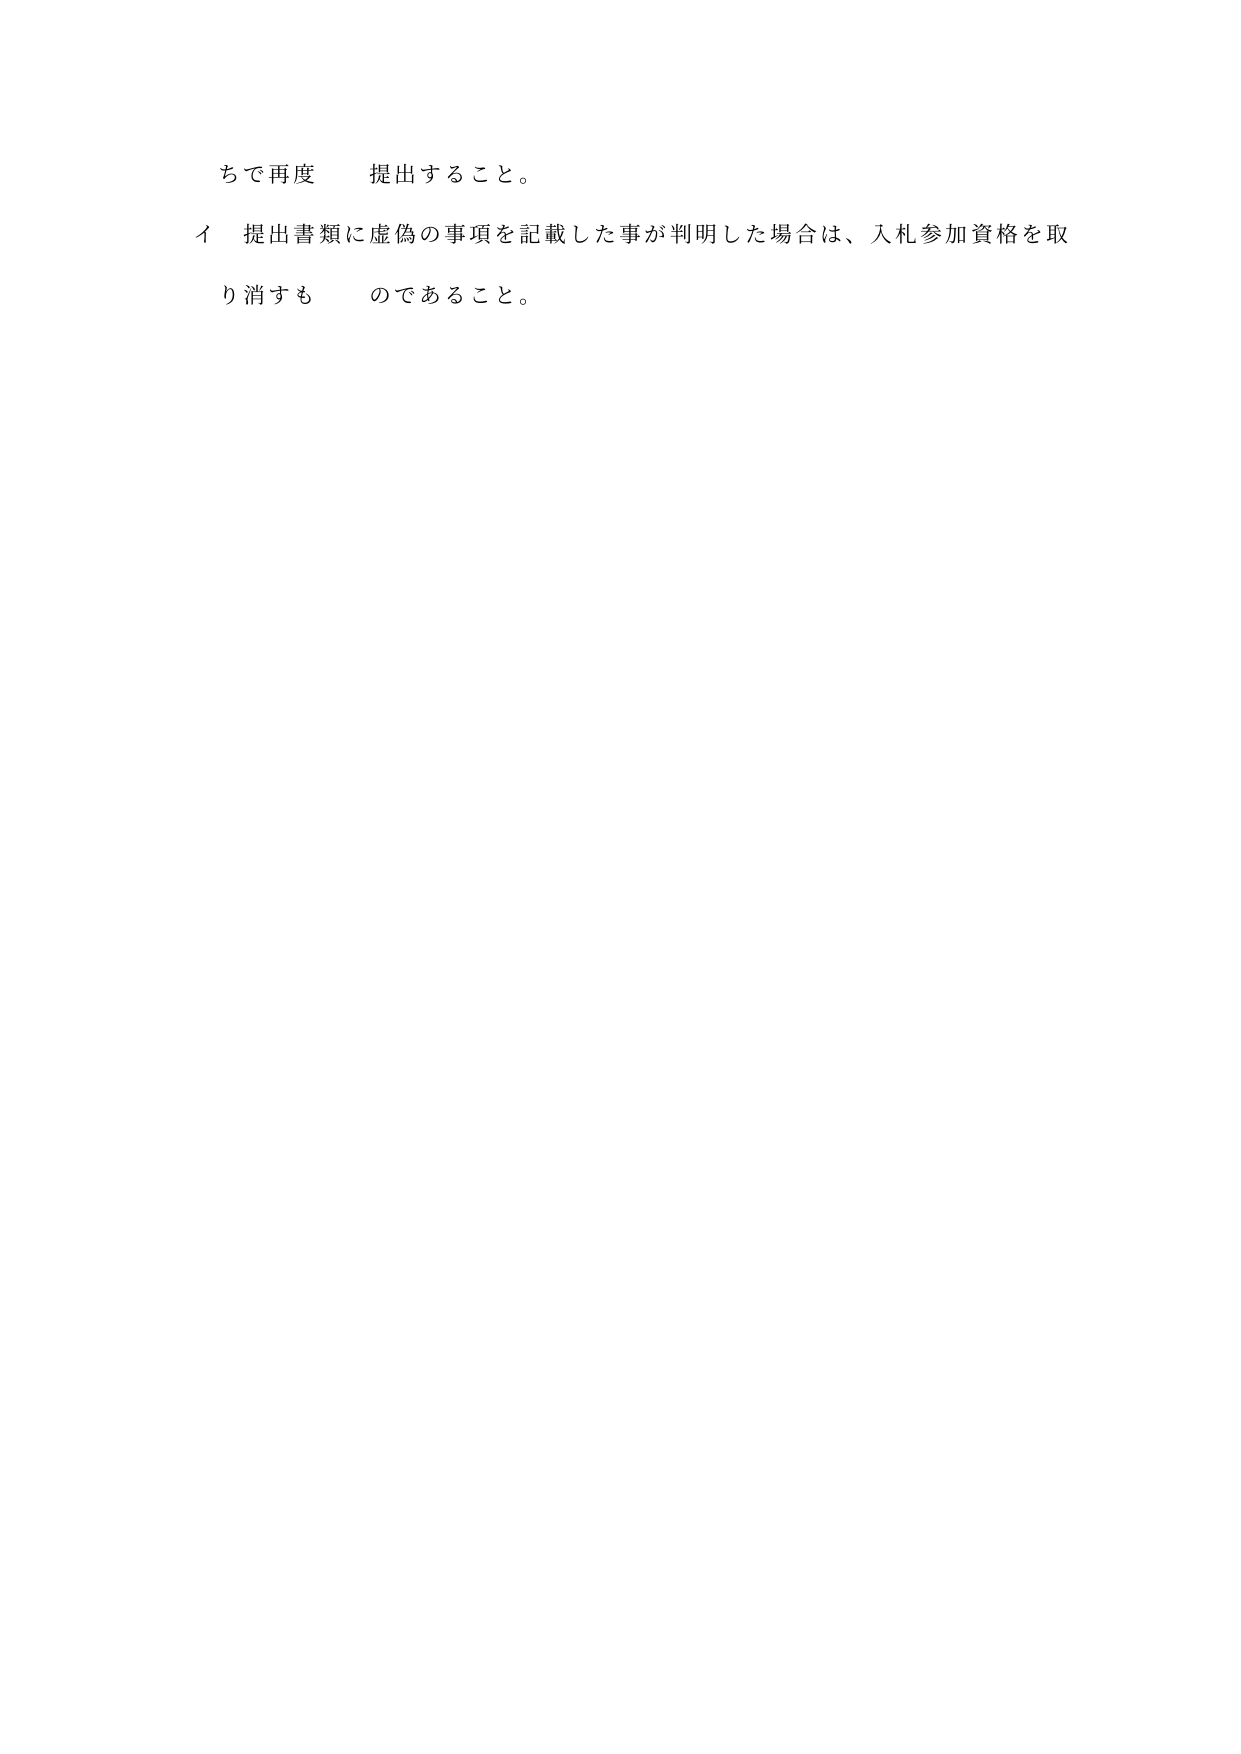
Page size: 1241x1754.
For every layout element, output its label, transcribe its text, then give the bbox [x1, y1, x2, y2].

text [168, 143, 1072, 203]
text イ 提出書類に虚偽の事項を記載した事が判明した場合は、入札参加資格を取り消すも のであること。 [168, 203, 1072, 324]
